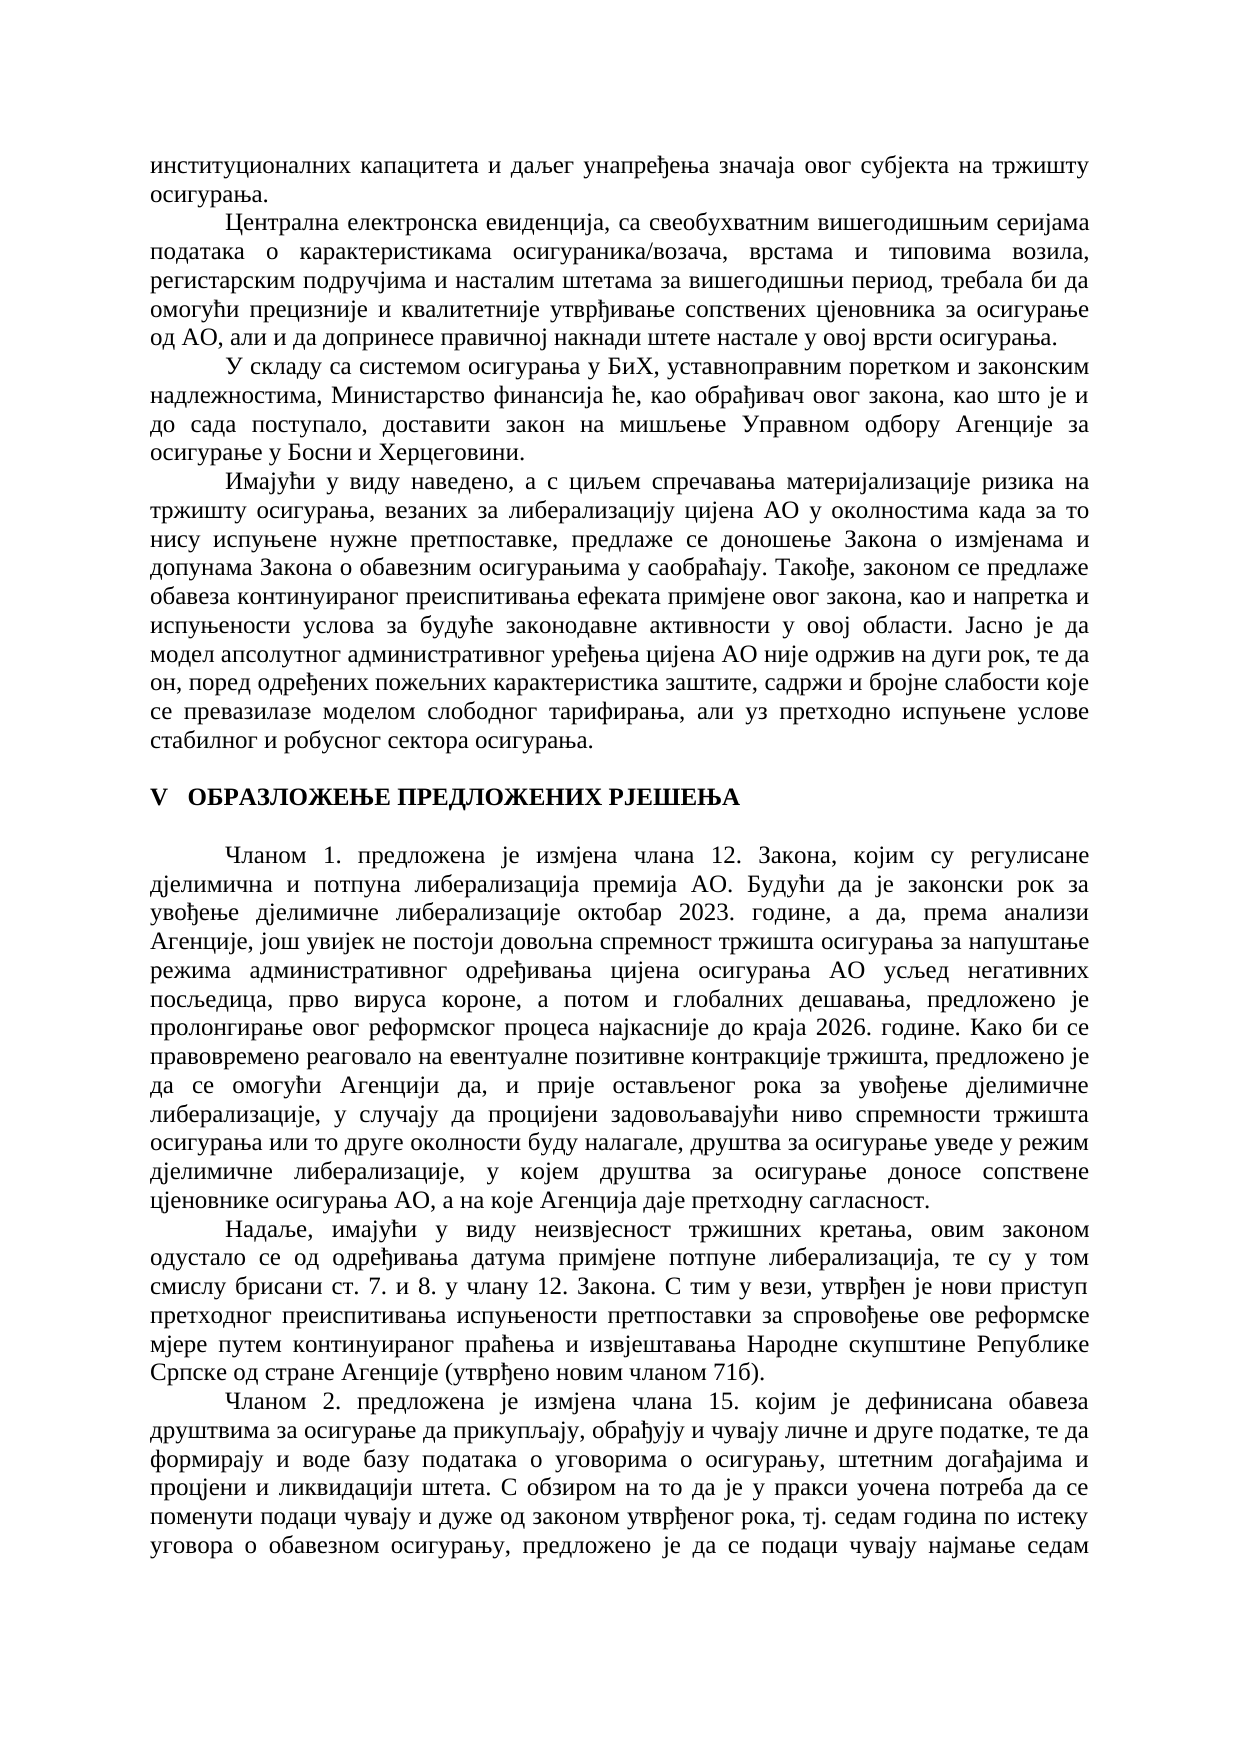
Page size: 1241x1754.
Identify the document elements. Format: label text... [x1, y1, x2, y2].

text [150, 150, 1090, 207]
text Надаље, имајући у виду неизвјесност тржишних кретања, овим законом одустало се од одређивања датума примјене потпуне либерализација, те су у том смислу брисани ст. 7. и 8. у члану 12. Закона. С тим у вези, утврђен је нови приступ претходног преиспитивања испуњености претпоставки за спровођење ове реформске мјере путем континуираног праћења и извјештавања Народне скупштине Републике Српске од стране Агенције (утврђено новим чланом 71б). [150, 1214, 1090, 1386]
text Чланом 1. предложена је измјена члана 12. Закона, којим су регулисане дјелимична и потпуна либерализација премија АО. Будући да је законски рок за увођење дјелимичне либерализације октобар 2023. године, а да, према анализи Агенције, још увијек не постоји довољна спремност тржишта осигурања за напуштање режима административног одређивања цијена осигурања АО усљед негативних посљедица, прво вируса короне, а потом и глобалних дешавања, предложено је пролонгирање овог реформског процеса најкасније до краја 2026. године. Како би се правовремено реаговало на евентуалне позитивне контракције тржишта, предложено је да се омогући Агенцији да, и прије остављеног рока за увођење дјелимичне либерализације, у случају да процијени задовољавајући ниво спремности тржишта осигурања или то друге околности буду налагале, друштва за осигурање уведе у режим дјелимичне либерализације, у којем друштва за осигурање доносе сопствене цјеновнике осигурања АО, а на које Агенција даје претходну сагласност. [150, 840, 1090, 1214]
text Централна електронска евиденција, са свеобухватним вишегодишњим серијама података о карактеристикама осигураника/возача, врстама и типовима возила, регистарским подручјима и насталим штетама за вишегодишњи период, требала би да омогући прецизније и квалитетније утврђивање сопствених цјеновника за осигурање од АО, али и да допринесе правичној накнади штете настале у овој врсти осигурања. [150, 207, 1090, 351]
text Имајући у виду наведено, а с циљем спречавања материјализације ризика на тржишту осигурања, везаних за либерализацију цијена АО у околностима када за то нису испуњене нужне претпоставке, предлаже се доношење Закона о измјенама и допунама Закона о обавезним осигурањима у саобраћају. Такође, законом се предлаже обавеза континуираног преиспитивања ефеката примјене овог закона, као и напретка и испуњености услова за будуће законодавне активности у овој области. Јасно је да модел апсолутног административног уређења цијена АО није одржив на дуги рок, те да он, поред одређених пожељних карактеристика заштите, садржи и бројне слабости које се превазилазе моделом слободног тарифирања, али уз претходно испуњене услове стабилног и робусног сектора осигурања. [150, 466, 1090, 754]
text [150, 1386, 1090, 1559]
text У складу са системом осигурања у БиХ, уставноправним поретком и законским надлежностима, Министарство финансија ће, као обрађивач овог закона, као што је и до сада поступало, доставити закон на мишљење Управном одбору Агенције за осигурање у Босни и Херцеговини. [150, 351, 1090, 466]
text V ОБРАЗЛОЖЕЊЕ ПРЕДЛОЖЕНИХ РЈЕШЕЊА [150, 782, 1090, 811]
